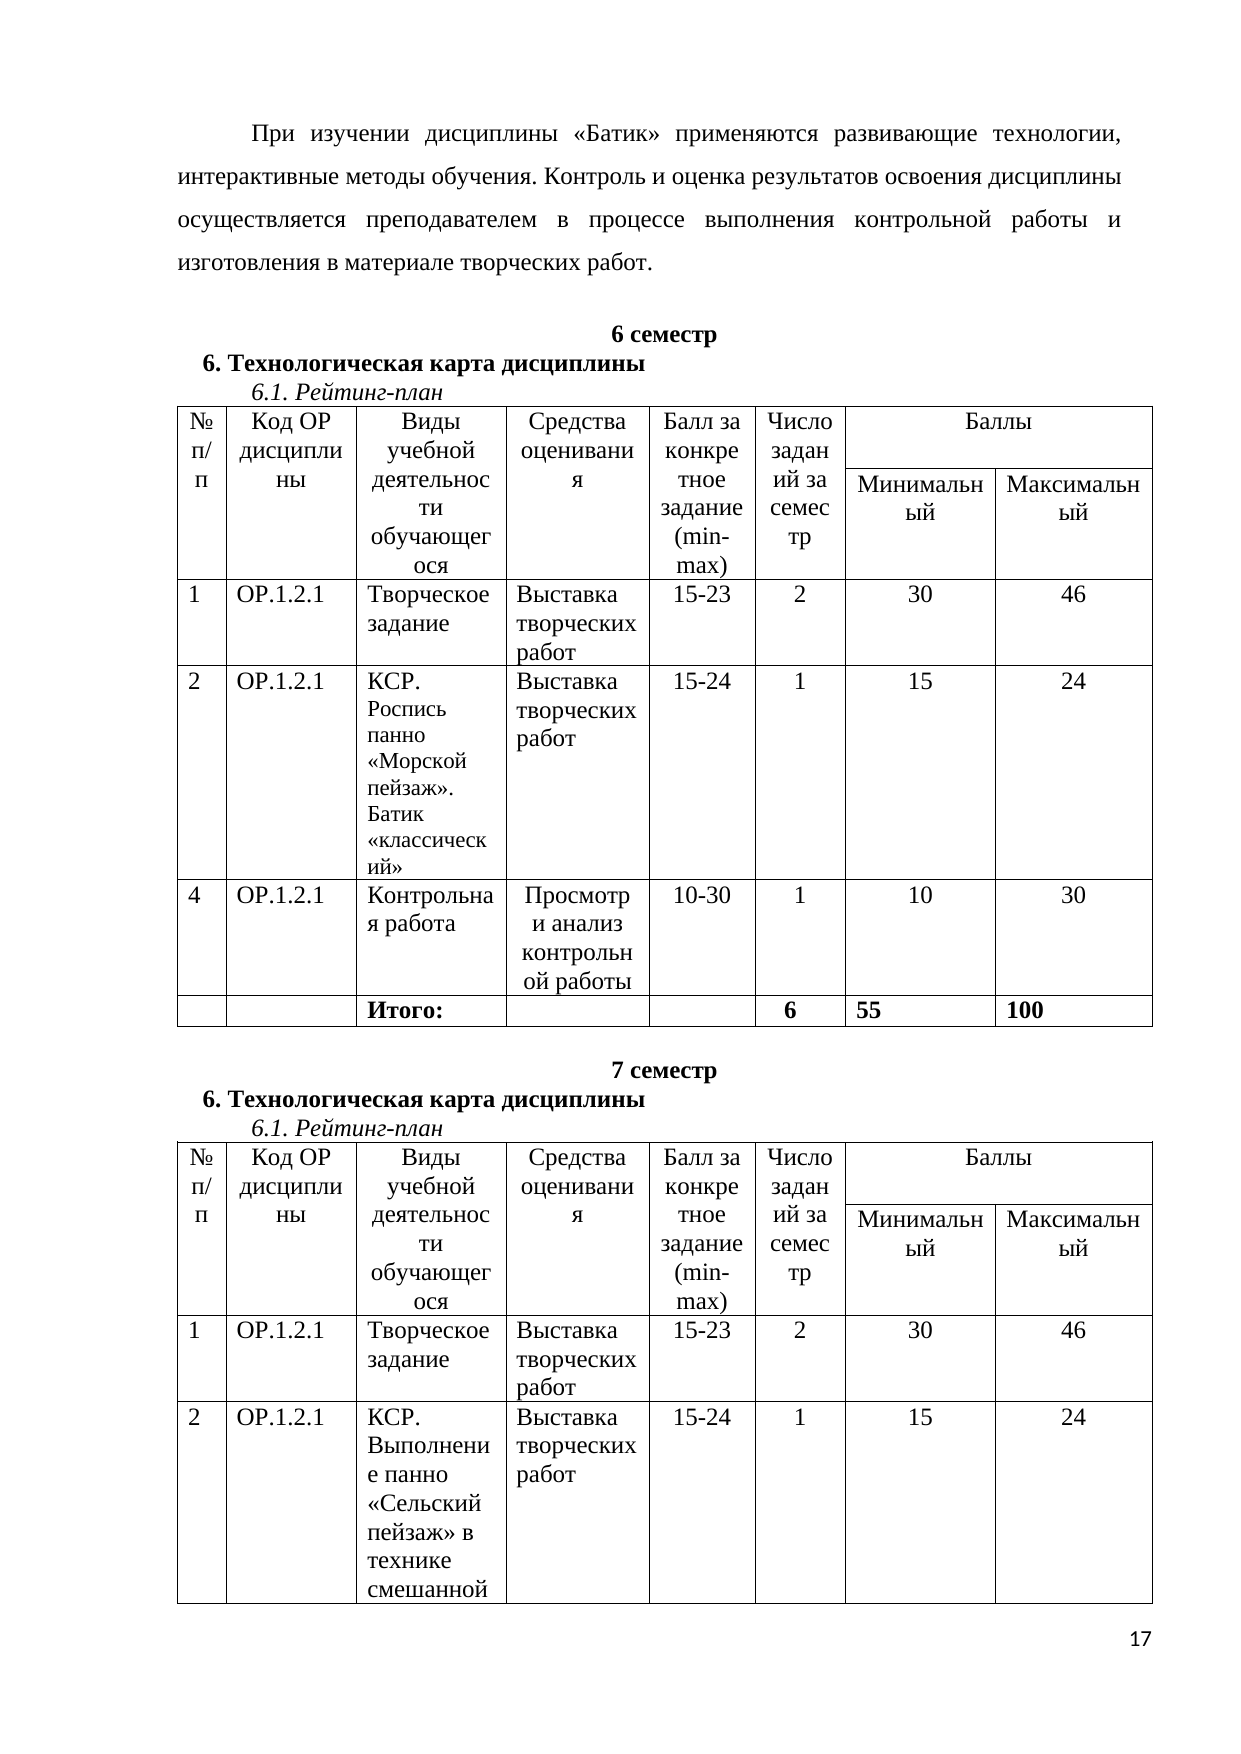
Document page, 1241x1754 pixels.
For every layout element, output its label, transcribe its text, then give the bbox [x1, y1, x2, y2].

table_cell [357, 1402, 506, 1603]
table_cell Творческое задание [357, 580, 506, 665]
table_cell 10 [846, 880, 995, 995]
table_cell КСР. Роспись панно «Морской пейзаж». Батик «классический» [357, 666, 506, 879]
table_cell 30 [846, 1316, 995, 1401]
table_header Число заданий за семестр [756, 1143, 845, 1314]
table_header № п/п [178, 407, 226, 579]
table_header Виды учебной деятельности обучающегося [357, 1143, 506, 1314]
table_cell ОР.1.2.1 [227, 1402, 356, 1603]
table_cell ОР.1.2.1 [227, 666, 356, 879]
table_cell 24 [996, 1402, 1152, 1603]
table_cell Максимальный [996, 1205, 1152, 1314]
table_header Балл за конкретное задание (min-max) [650, 407, 755, 579]
table_cell [178, 996, 226, 1026]
table_header Код ОР дисциплины [227, 1143, 356, 1314]
table_cell ОР.1.2.1 [227, 1316, 356, 1401]
text 7 семестр [177, 1055, 1152, 1084]
text 6. Технологическая карта дисциплины [177, 348, 1152, 377]
table_cell 2 [756, 1316, 845, 1401]
table_cell 15-23 [650, 1316, 755, 1401]
table_cell [227, 996, 356, 1026]
table_cell Минимальный [846, 469, 995, 579]
table_cell 30 [846, 580, 995, 665]
table_cell 2 [178, 666, 226, 879]
table_cell [650, 996, 755, 1026]
table_cell Выставка творческих работ [507, 1316, 649, 1401]
table_cell 15-24 [650, 666, 755, 879]
table_cell 1 [756, 880, 845, 995]
table_header Средства оценивания [507, 407, 649, 579]
table_cell 10-30 [650, 880, 755, 995]
table_cell 1 [178, 580, 226, 665]
table_cell 46 [996, 580, 1152, 665]
table_cell ОР.1.2.1 [227, 880, 356, 995]
text 6.1. Рейтинг-план [177, 377, 1152, 406]
table_header Средства оценивания [507, 1143, 649, 1314]
table_cell ОР.1.2.1 [227, 580, 356, 665]
table_header Баллы [846, 1143, 1152, 1204]
table_cell Максимальный [996, 469, 1152, 579]
table_cell 15 [846, 666, 995, 879]
table_cell Выставка творческих работ [507, 666, 649, 879]
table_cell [507, 1402, 649, 1603]
table_cell Минимальный [846, 1205, 995, 1314]
text 6 семестр [177, 319, 1152, 348]
table_cell 1 [756, 666, 845, 879]
table_header Код ОР дисциплины [227, 407, 356, 579]
table_cell 24 [996, 666, 1152, 879]
table_cell 6 [756, 996, 845, 1026]
table_cell 1 [178, 1316, 226, 1401]
text 6.1. Рейтинг-план [177, 1113, 1152, 1141]
table_cell 15-24 [650, 1402, 755, 1603]
text 6. Технологическая карта дисциплины [177, 1084, 1152, 1113]
table_header № п/п [178, 1143, 226, 1314]
table_cell 15 [846, 1402, 995, 1603]
table_cell Творческое задание [357, 1316, 506, 1401]
table_header Виды учебной деятельности обучающегося [357, 407, 506, 579]
table_cell 4 [178, 880, 226, 995]
table_cell 100 [996, 996, 1152, 1026]
table_header Число заданий за семестр [756, 407, 845, 579]
table_cell 15-23 [650, 580, 755, 665]
table_cell Итого: [357, 996, 506, 1026]
table_cell Просмотр и анализ контрольной работы [507, 880, 649, 995]
table_cell 46 [996, 1316, 1152, 1401]
table_cell 1 [756, 1402, 845, 1603]
text При изучении дисциплины «Батик» применяются развивающие технологии, интерактивные методы обучения. Контроль и оценка результатов освоения дисциплины осуществляется преподавателем в процессе выполнения контрольной работы и изготовления в материале творческих работ. [177, 118, 1122, 276]
table_cell [507, 996, 649, 1026]
table_header Баллы [846, 407, 1152, 468]
table_cell Выставка творческих работ [507, 580, 649, 665]
table_header Балл за конкретное задание (min-max) [650, 1143, 755, 1314]
table_cell 2 [178, 1402, 226, 1603]
table_cell 55 [846, 996, 995, 1026]
table_cell 2 [756, 580, 845, 665]
table_cell Контрольная работа [357, 880, 506, 995]
table_cell 30 [996, 880, 1152, 995]
